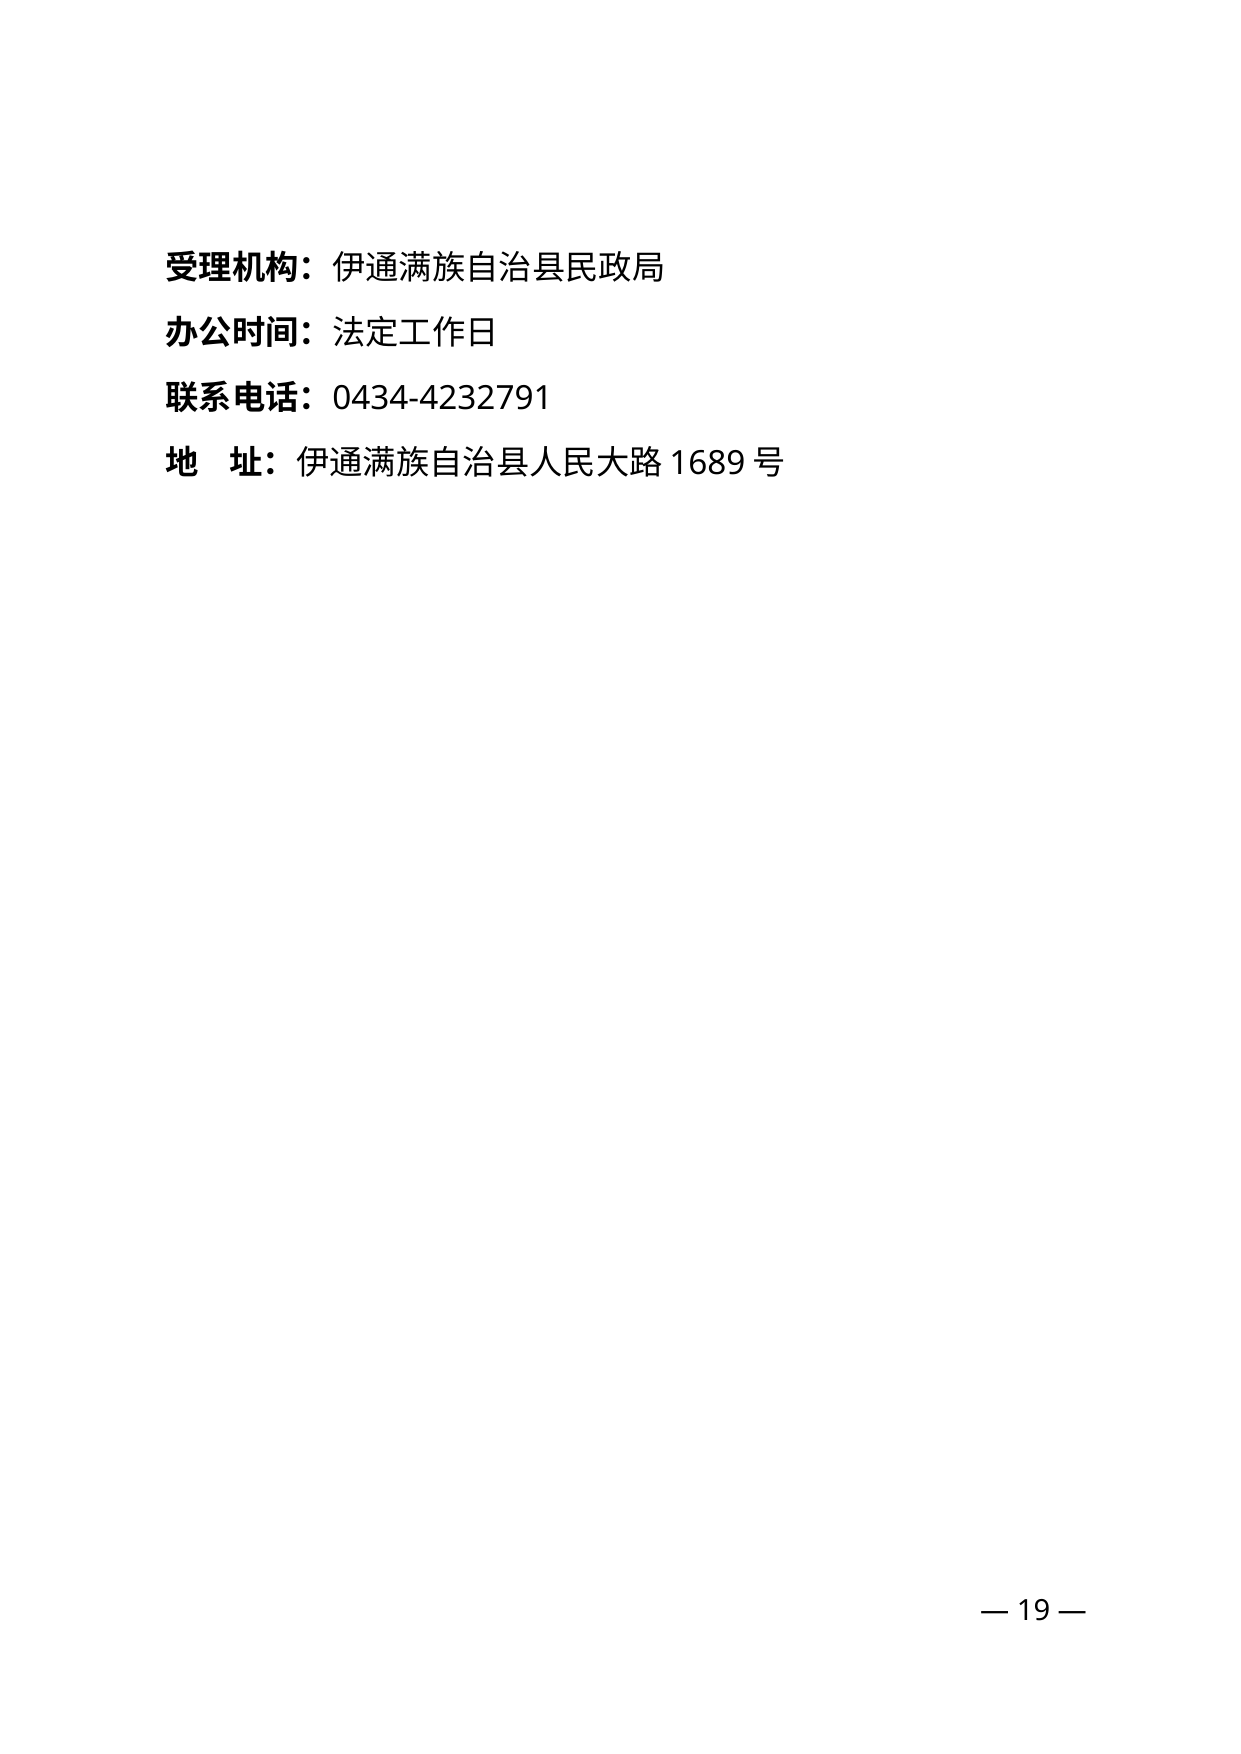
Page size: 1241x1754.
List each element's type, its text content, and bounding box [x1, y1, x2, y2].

text 地 址：伊通满族自治县人民大路1689号 [165, 428, 1087, 493]
text 联系电话：0434-4232791 [165, 363, 1087, 428]
text 受理机构：伊通满族自治县民政局 [165, 233, 1087, 298]
text 办公时间：法定工作日 [165, 298, 1087, 363]
